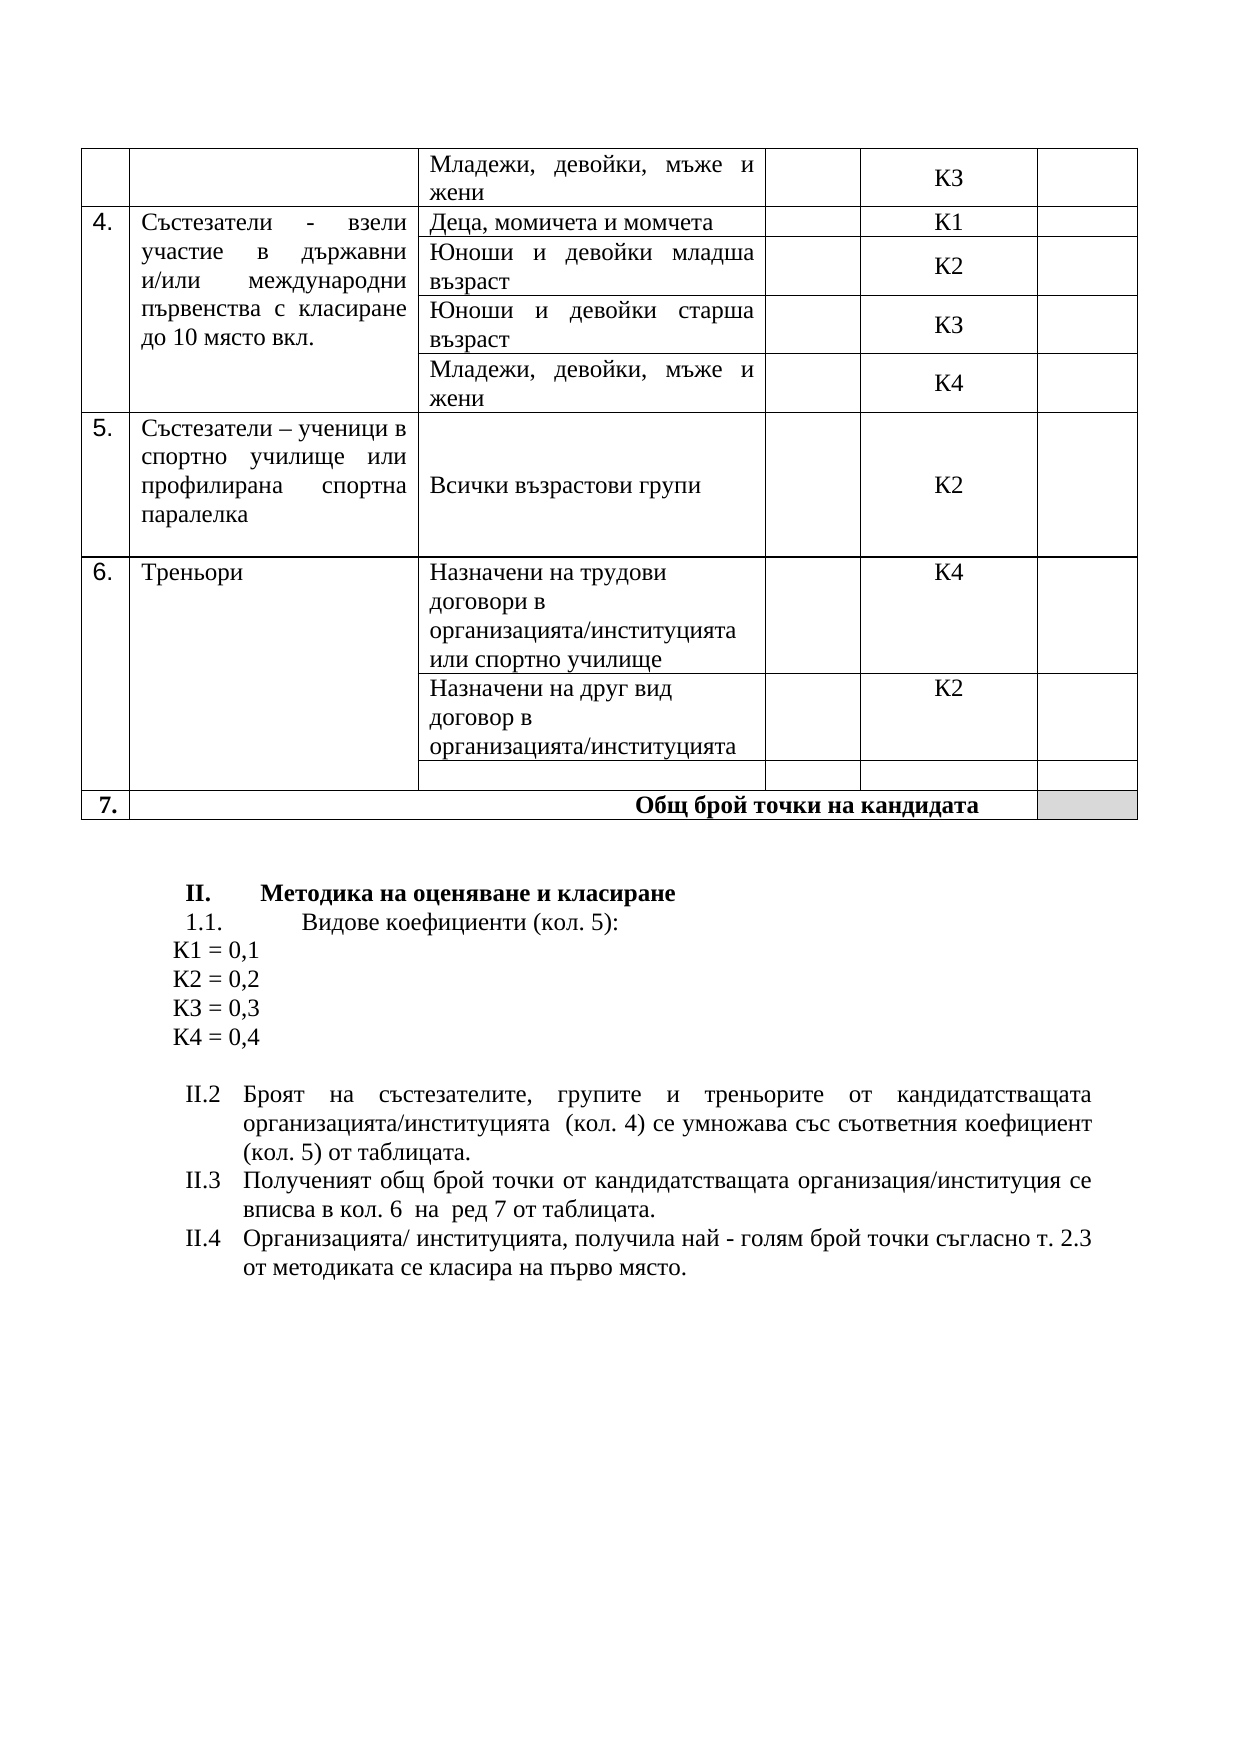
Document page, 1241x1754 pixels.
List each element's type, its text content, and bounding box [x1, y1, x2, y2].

table_cell [1038, 558, 1137, 672]
table_cell К4 [861, 354, 1037, 412]
table_cell [766, 149, 860, 206]
table_cell Деца, момичета и момчета [419, 207, 765, 236]
table_cell [766, 558, 860, 672]
text К4 = 0,4 [148, 1022, 1093, 1050]
table_cell [766, 207, 860, 236]
table_cell К2 [861, 674, 1037, 760]
table_cell [1038, 791, 1137, 819]
table_cell 5. [82, 413, 129, 556]
list Методика на оценяване и класиране [185, 878, 1093, 907]
table_cell Треньори [130, 558, 418, 789]
table_cell [766, 296, 860, 353]
table_cell 6. [82, 558, 129, 789]
table_cell Юноши и девойки младша възраст [419, 237, 765, 294]
table_cell 7. [82, 791, 129, 819]
table_cell [1038, 413, 1137, 556]
table_cell [1038, 674, 1137, 760]
text К1 = 0,1 [148, 935, 1093, 964]
table_cell Назначени на друг вид договор в организацията/институцията [419, 674, 765, 760]
table_cell [861, 761, 1037, 789]
list Организацията/ институцията, получила най - голям брой точки съгласно т. 2.3 от методиката се класира на първо място. [185, 1223, 1093, 1280]
table_cell К2 [861, 413, 1037, 556]
table_cell КЗ [861, 149, 1037, 206]
table_cell [1038, 354, 1137, 412]
table_cell Назначени на трудови договори в организацията/институцията или спортно училище [419, 558, 765, 672]
table_cell Общ брой точки на кандидата [130, 791, 1037, 819]
table_cell Всички възрастови групи [419, 413, 765, 556]
table_cell К2 [861, 237, 1037, 294]
table_cell 4. [82, 207, 129, 412]
table_cell К4 [861, 558, 1037, 672]
table_cell [766, 413, 860, 556]
table_cell КЗ [861, 296, 1037, 353]
text К2 = 0,2 [148, 964, 1093, 993]
table_cell Младежи, девойки, мъже и жени [419, 149, 765, 206]
table_cell [766, 761, 860, 789]
table_cell Юноши и девойки старша възраст [419, 296, 765, 353]
table_cell [1038, 296, 1137, 353]
list Броят на състезателите, групите и треньорите от кандидатстващата организацията/институцията (кол. 4) се умножава със съответния коефициент (кол. 5) от таблицата. [185, 1079, 1093, 1165]
list Полученият общ брой точки от кандидатстващата организация/институция се вписва в кол. 6 на ред 7 от таблицата. [185, 1165, 1093, 1223]
text КЗ = 0,3 [148, 993, 1093, 1022]
table_cell [1038, 761, 1137, 789]
table_cell [1038, 237, 1137, 294]
table_cell [766, 674, 860, 760]
table_cell Състезатели – ученици в спортно училище или профилирана спортна паралелка [130, 413, 418, 556]
table_cell К1 [861, 207, 1037, 236]
table_cell [766, 354, 860, 412]
table_cell Младежи, девойки, мъже и жени [419, 354, 765, 412]
table_cell [1038, 149, 1137, 206]
table_cell [766, 237, 860, 294]
table_cell Състезатели - взели участие в държавни и/или международни първенства с класиране до 10 място вкл. [130, 207, 418, 412]
table_cell [1038, 207, 1137, 236]
list Видове коефициенти (кол. 5): [185, 907, 1093, 935]
table_cell [419, 761, 765, 789]
